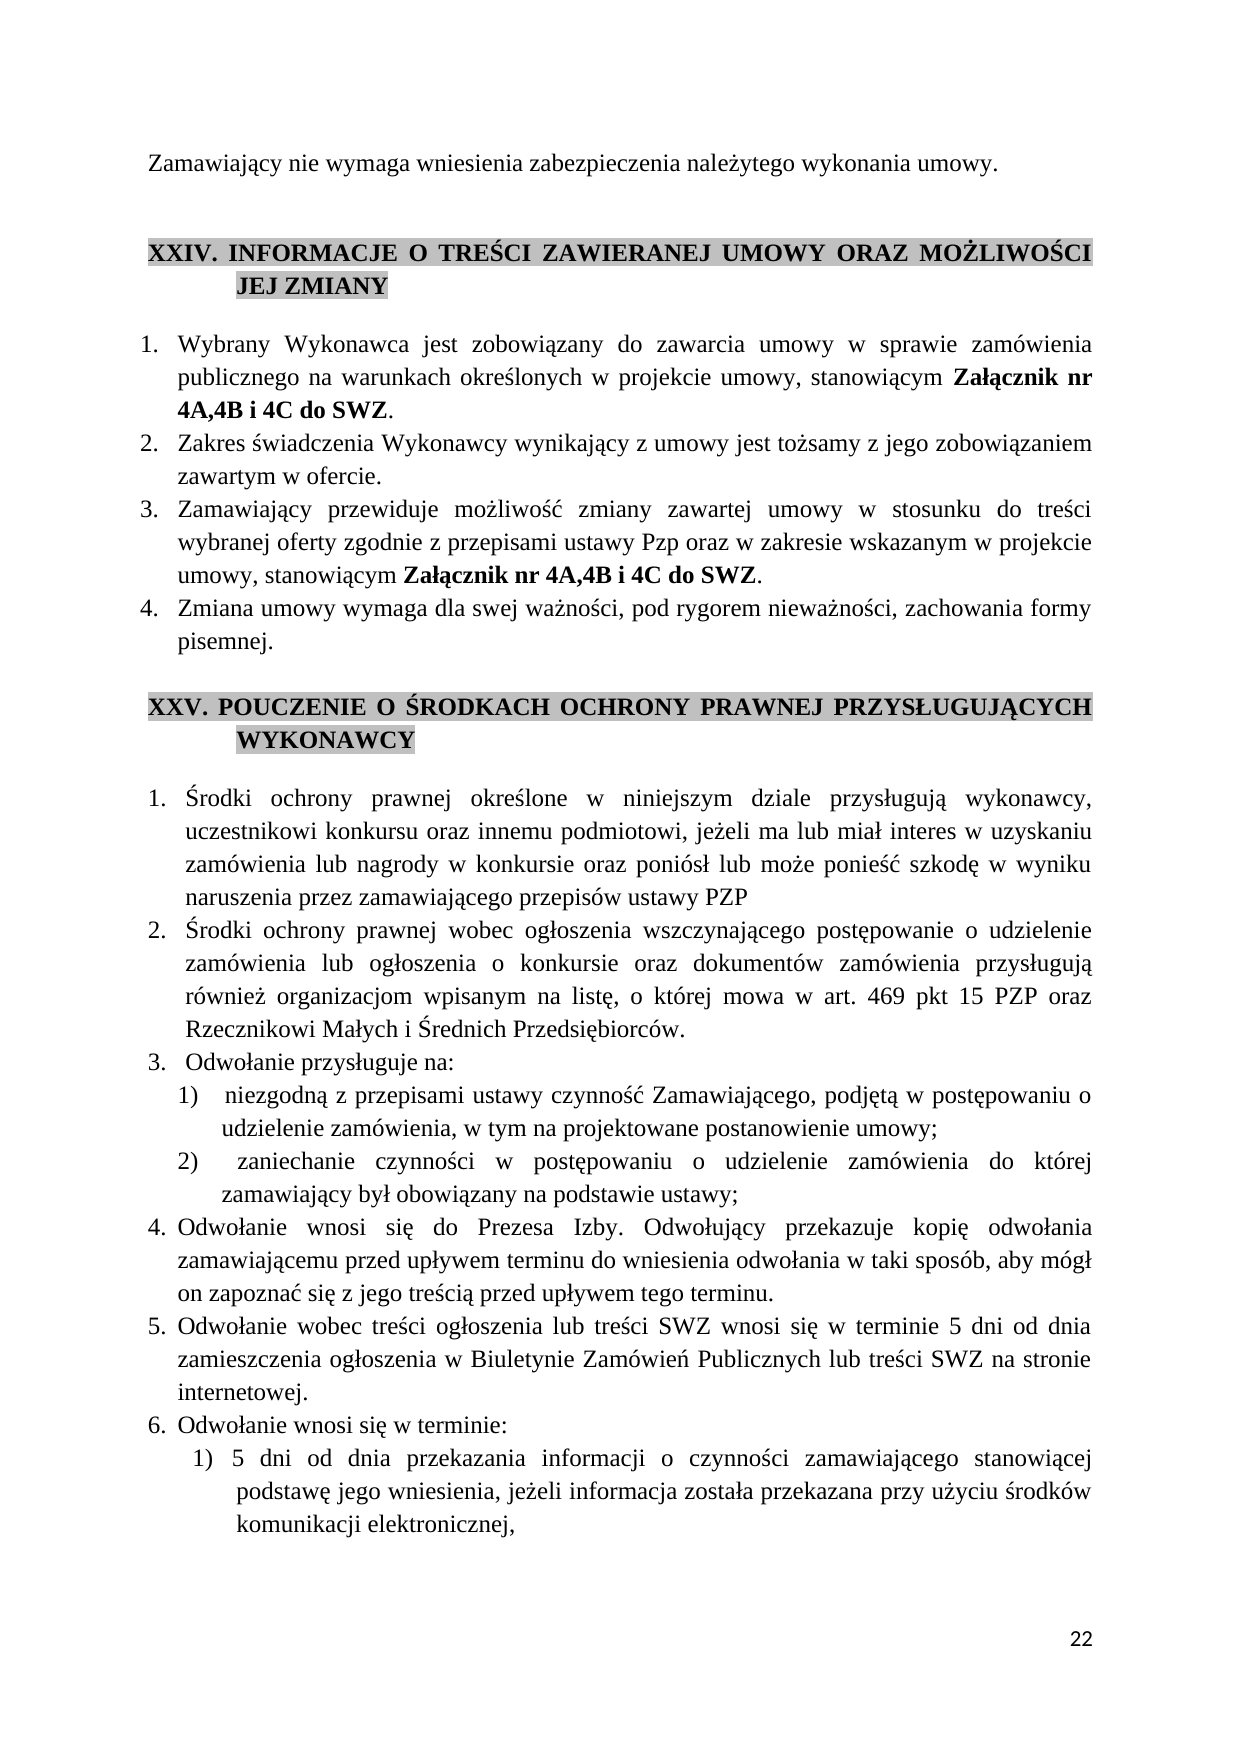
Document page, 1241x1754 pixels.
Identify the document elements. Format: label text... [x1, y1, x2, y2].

text XXIV. INFORMACJE O TREŚCI ZAWIERANEJ UMOWY ORAZ MOŻLIWOŚCI JEJ ZMIANY [148, 266, 1093, 299]
text 1) niezgodną z przepisami ustawy czynność Zamawiającego, podjętą w postępowaniu o udzielenie zamówienia, w tym na projektowane postanowienie umowy; [177, 1080, 1093, 1142]
text XXV. POUCZENIE O ŚRODKACH OCHRONY PRAWNEJ PRZYSŁUGUJĄCYCH WYKONAWCY [148, 721, 1093, 754]
list Odwołanie wnosi się w terminie: [148, 1410, 1093, 1439]
text 1) 5 dni od dnia przekazania informacji o czynności zamawiającego stanowiącej podstawę jego wniesienia, jeżeli informacja została przekazana przy użyciu środków komunikacji elektronicznej, [192, 1443, 1093, 1538]
text 2) zaniechanie czynności w postępowaniu o udzielenie zamówienia do której zamawiający był obowiązany na podstawie ustawy; [177, 1146, 1093, 1208]
list Zmiana umowy wymaga dla swej ważności, pod rygorem nieważności, zachowania formy pisemnej. [140, 593, 1093, 655]
text Zamawiający nie wymaga wniesienia zabezpieczenia należytego wykonania umowy. [148, 148, 1093, 176]
list Środki ochrony prawnej wobec ogłoszenia wszczynającego postępowanie o udzielenie zamówienia lub ogłoszenia o konkursie oraz dokumentów zamówienia przysługują również organizacjom wpisanym na listę, o której mowa w art. 469 pkt 15 PZP oraz Rzecznikowi Małych i Średnich Przedsiębiorców. [148, 915, 1093, 1043]
list Zakres świadczenia Wykonawcy wynikający z umowy jest tożsamy z jego zobowiązaniem zawartym w ofercie. [140, 428, 1093, 489]
list Odwołanie wobec treści ogłoszenia lub treści SWZ wnosi się w terminie 5 dni od dnia zamieszczenia ogłoszenia w Biuletynie Zamówień Publicznych lub treści SWZ na stronie internetowej. [148, 1311, 1093, 1406]
list Odwołanie przysługuje na: [148, 1047, 1093, 1076]
list Wybrany Wykonawca jest zobowiązany do zawarcia umowy w sprawie zamówienia publicznego na warunkach określonych w projekcie umowy, stanowiącym Załącznik nr 4A,4B i 4C do SWZ. [140, 329, 1093, 423]
list Zamawiający przewiduje możliwość zmiany zawartej umowy w stosunku do treści wybranej oferty zgodnie z przepisami ustawy Pzp oraz w zakresie wskazanym w projekcie umowy, stanowiącym Załącznik nr 4A,4B i 4C do SWZ. [140, 494, 1093, 589]
list Środki ochrony prawnej określone w niniejszym dziale przysługują wykonawcy, uczestnikowi konkursu oraz innemu podmiotowi, jeżeli ma lub miał interes w uzyskaniu zamówienia lub nagrody w konkursie oraz poniósł lub może ponieść szkodę w wyniku naruszenia przez zamawiającego przepisów ustawy PZP [148, 783, 1093, 911]
list Odwołanie wnosi się do Prezesa Izby. Odwołujący przekazuje kopię odwołania zamawiającemu przed upływem terminu do wniesienia odwołania w taki sposób, aby mógł on zapoznać się z jego treścią przed upływem tego terminu. [148, 1212, 1093, 1307]
